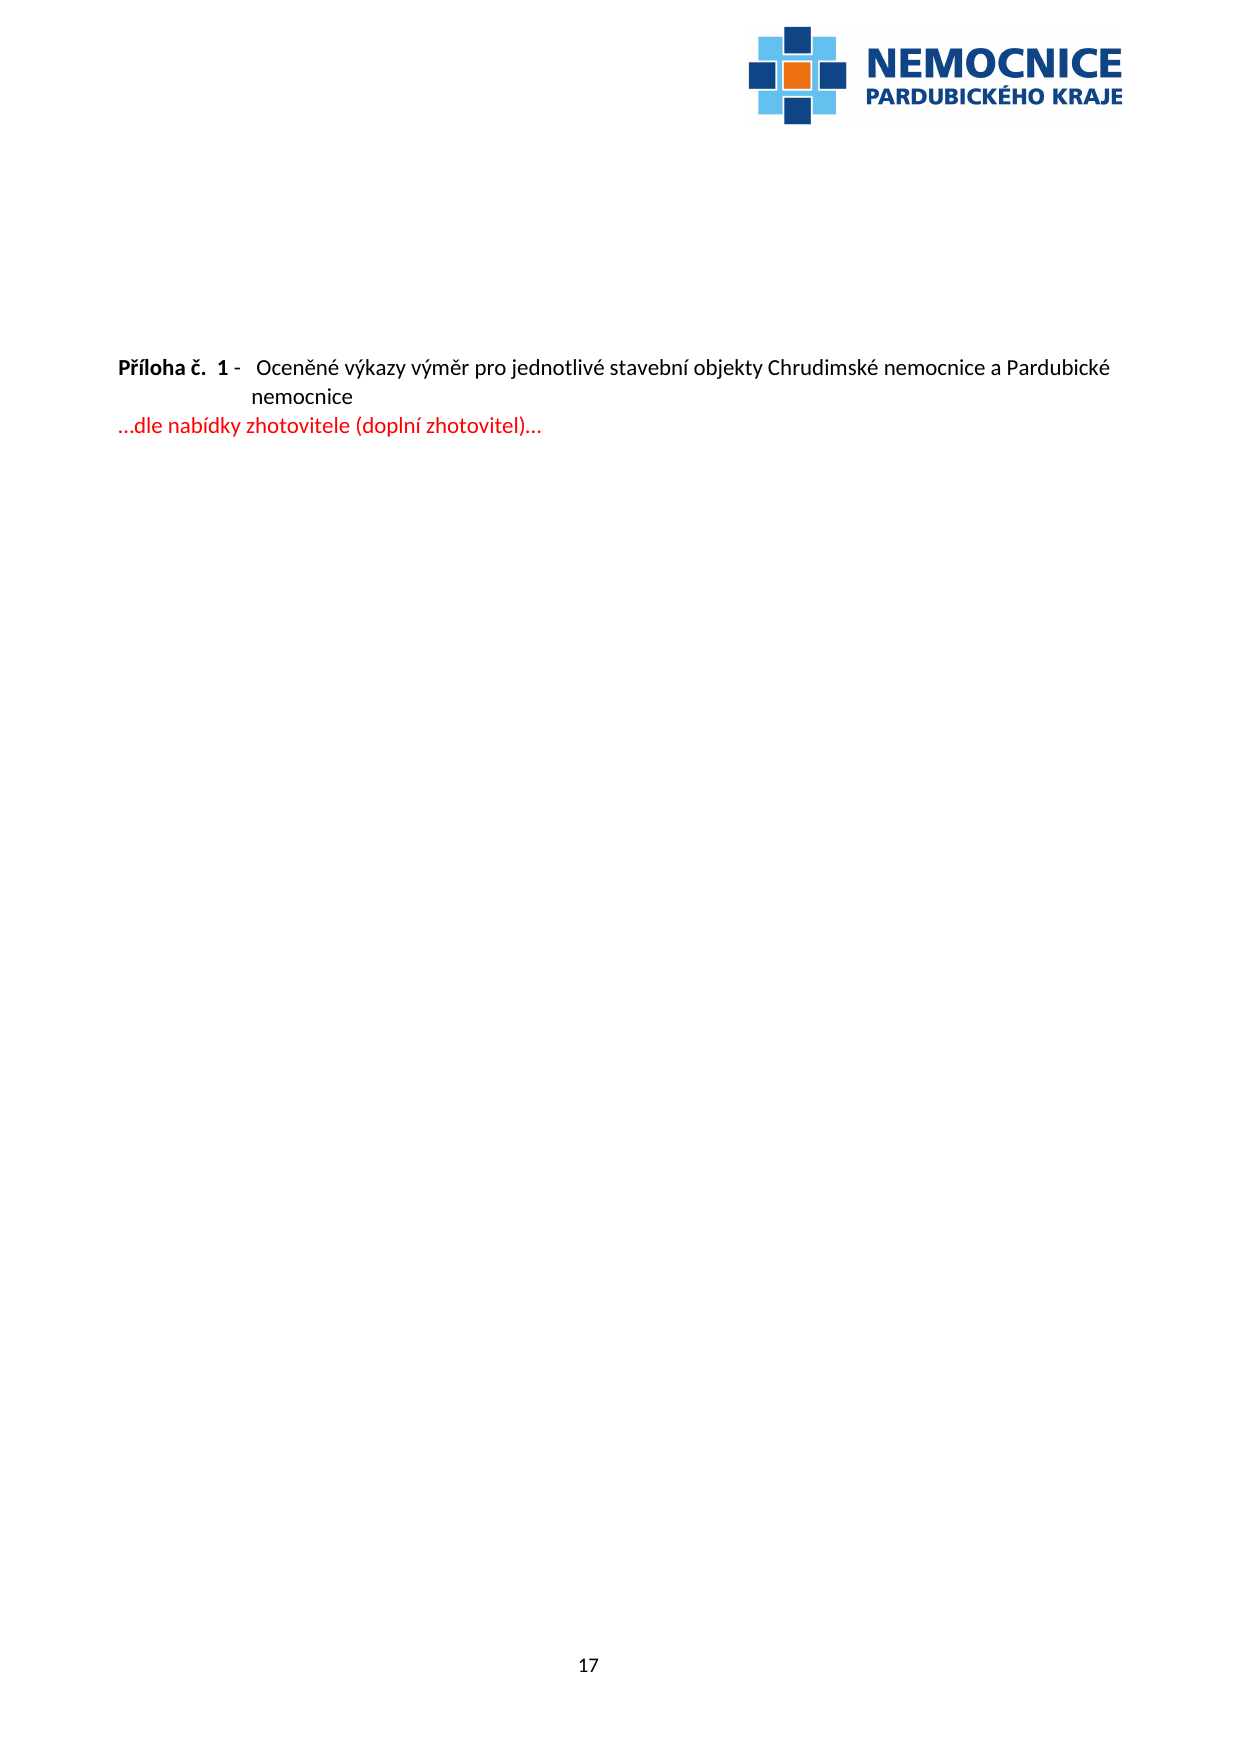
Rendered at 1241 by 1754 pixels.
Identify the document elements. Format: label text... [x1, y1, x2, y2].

text Příloha č. 1 - Oceněné výkazy výměr pro jednotlivé stavební objekty Chrudimské nemocnice a Pardubické nemocnice [118, 353, 1122, 410]
picture [747, 25, 1123, 126]
text …dle nabídky zhotovitele (doplní zhotovitel)… [118, 412, 1122, 439]
